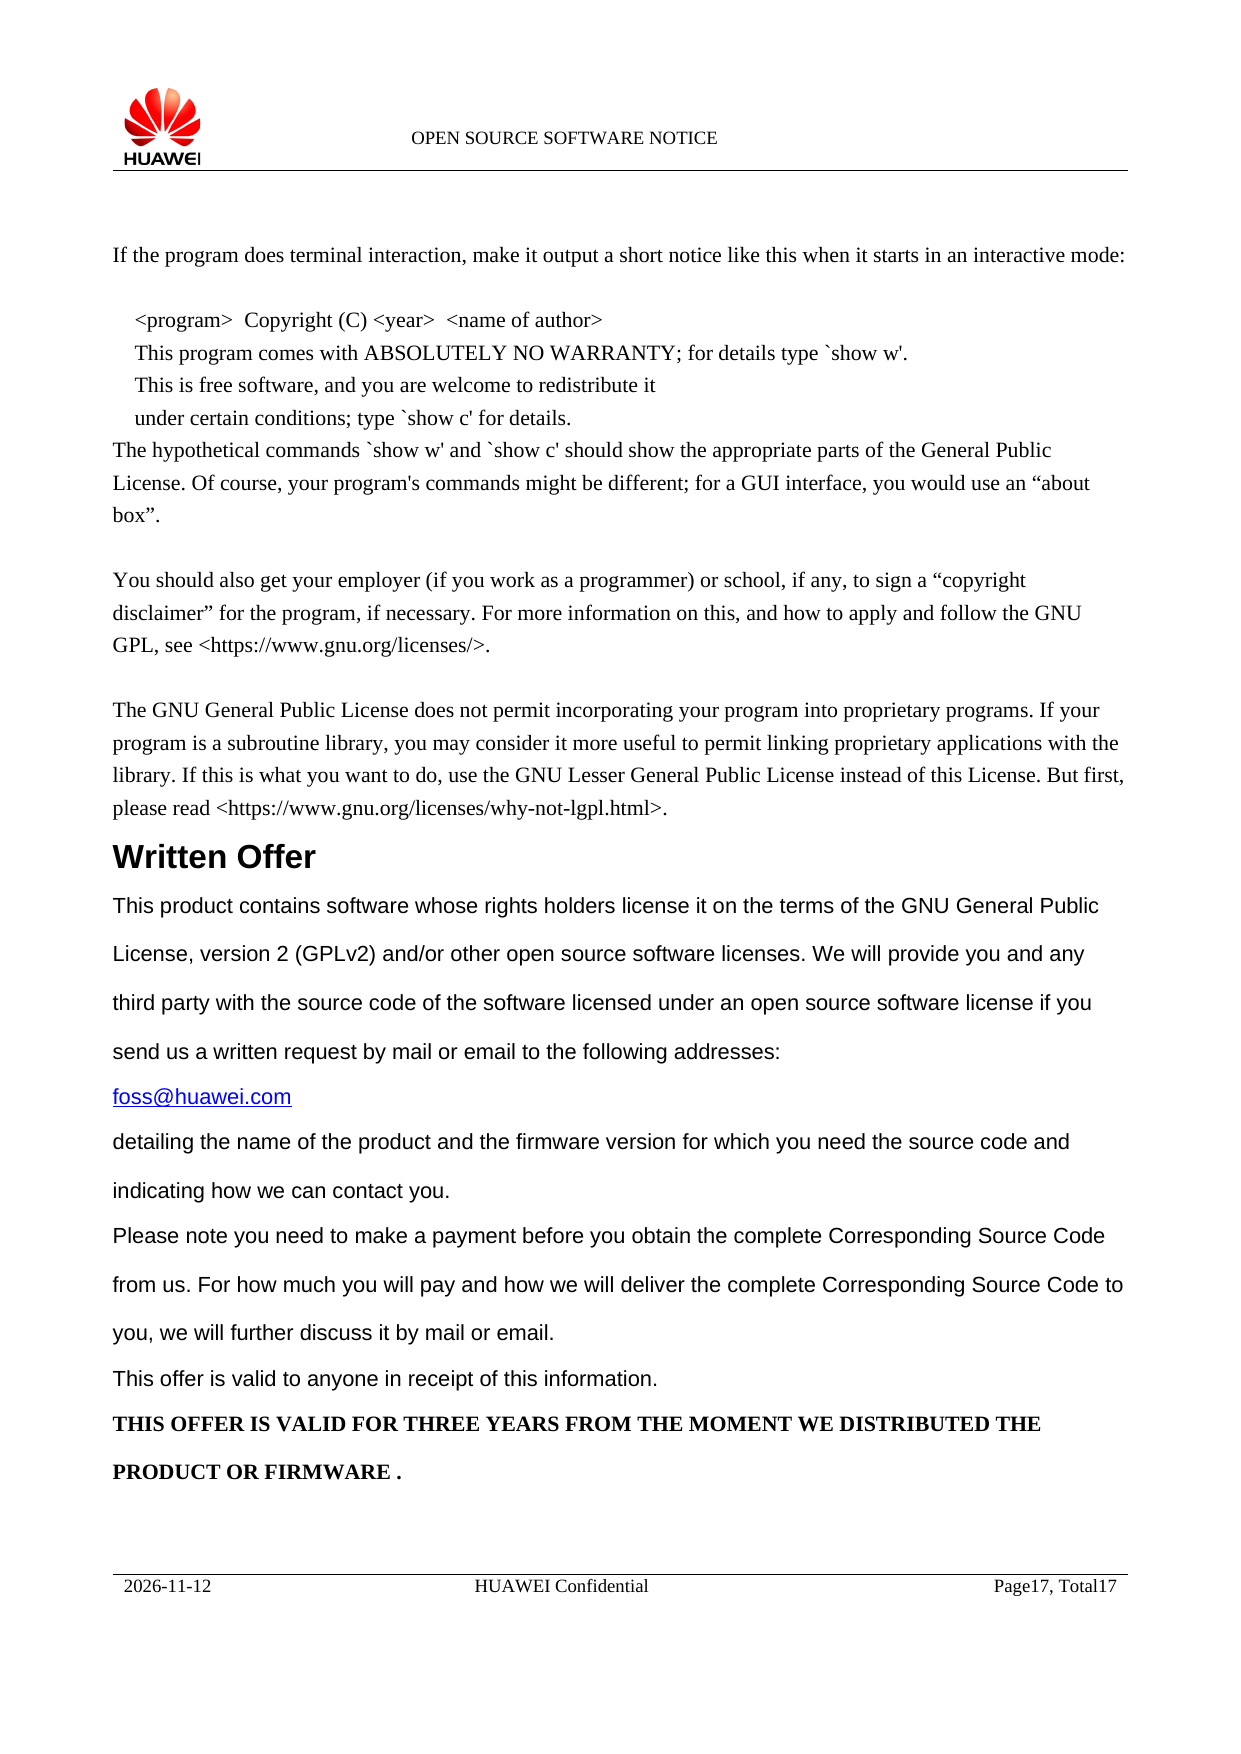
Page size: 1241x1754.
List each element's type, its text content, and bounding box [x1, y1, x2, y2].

picture [124, 88, 201, 165]
text Please note you need to make a payment before you obtain the complete Corresponding Source Code from us. For how much you will pay and how we will deliver the complete Corresponding Source Code to you, we will further discuss it by mail or email. [112, 1219, 1128, 1349]
text Written Offer [112, 824, 1128, 889]
text This product contains software whose rights holders license it on the terms of the GNU General Public License, version 2 (GPLv2) and/or other open source software licenses. We will provide you and any third party with the source code of the software licensed under an open source software license if you send us a written request by mail or email to the following addresses: [112, 889, 1128, 1068]
text foss@huawei.com [112, 1080, 1128, 1113]
text This offer is valid for three years from the moment we distributed the product or firmware . [112, 1407, 1128, 1488]
text This offer is valid to anyone in receipt of this information. [112, 1362, 1128, 1394]
text detailing the name of the product and the firmware version for which you need the source code and indicating how we can contact you. [112, 1125, 1128, 1207]
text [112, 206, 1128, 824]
